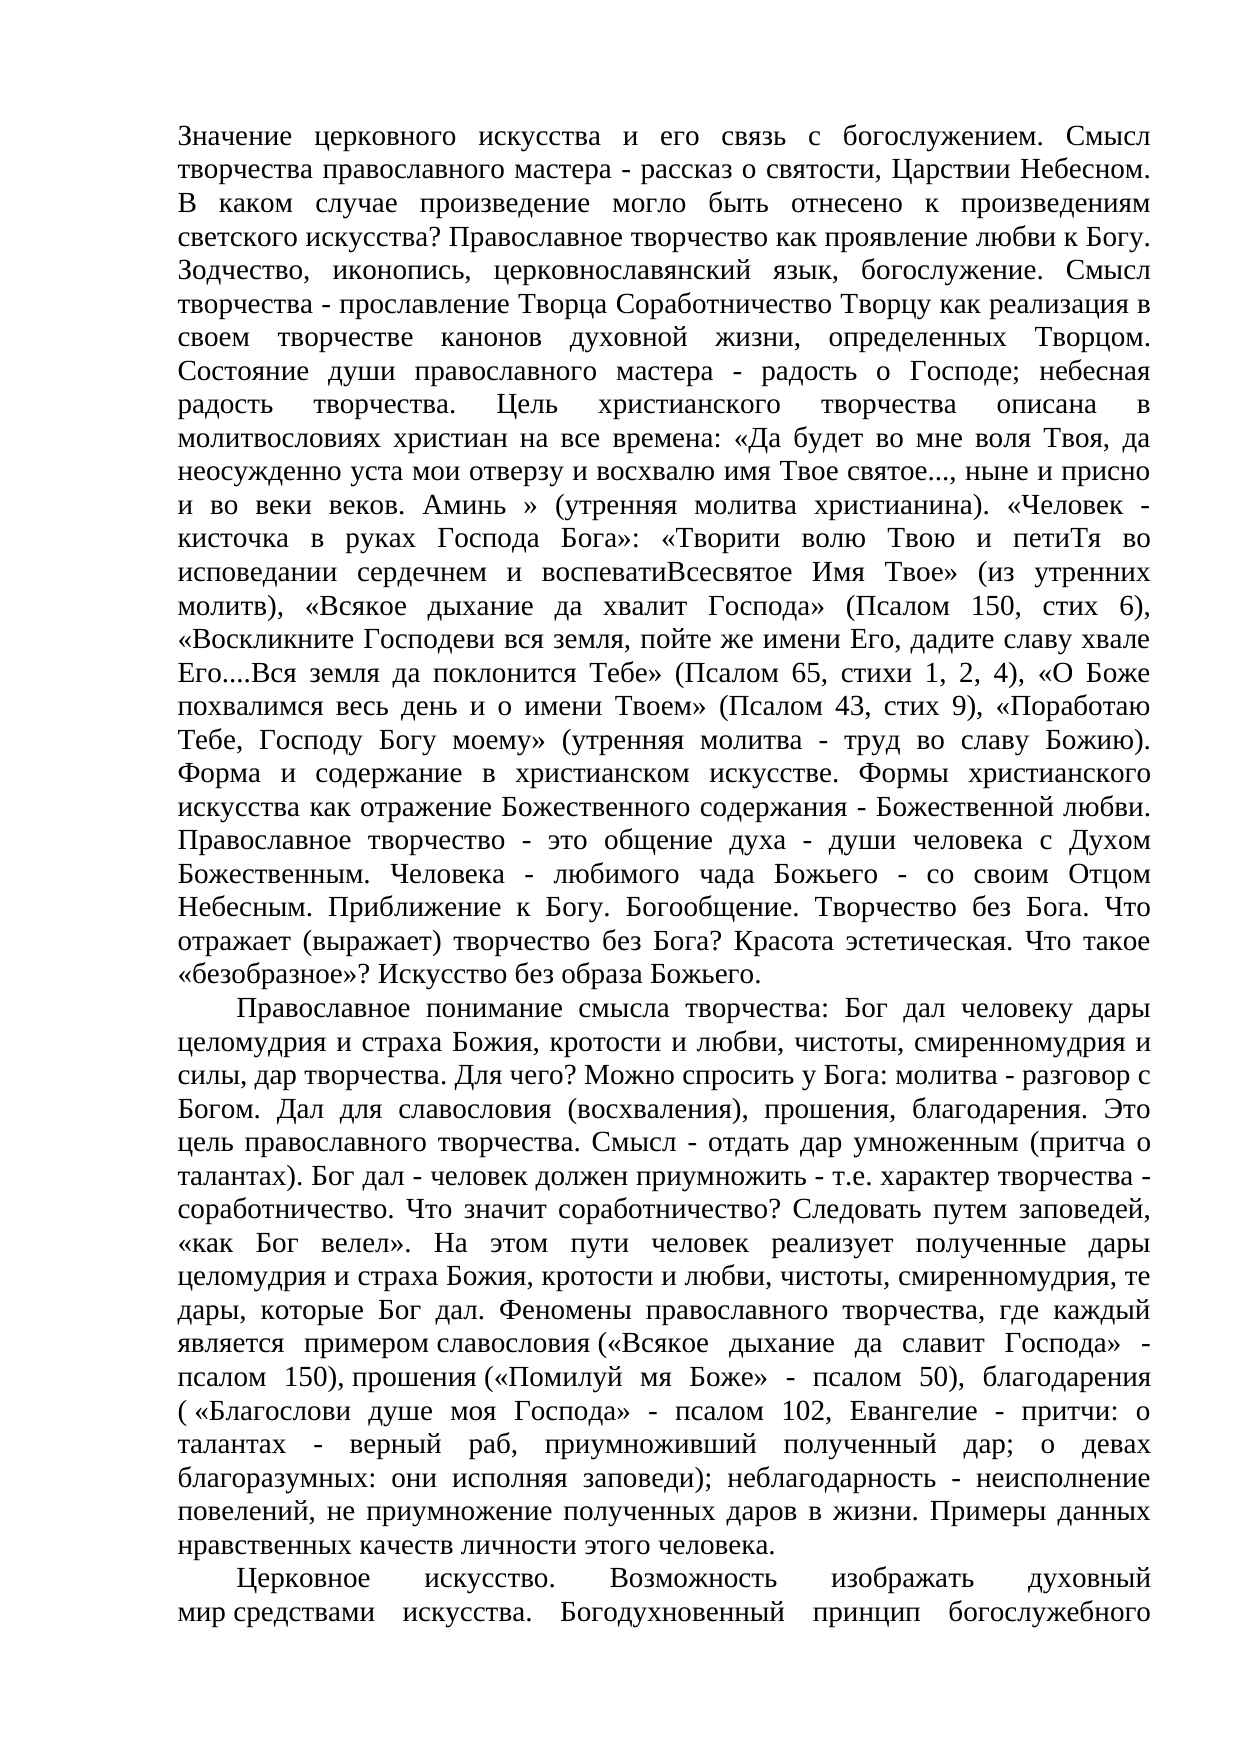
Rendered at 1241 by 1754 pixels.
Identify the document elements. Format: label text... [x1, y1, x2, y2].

text Православное понимание смысла творчества: Бог дал человеку дары целомудрия и страха Божия, кротости и любви, чистоты, смиренномудрия и силы, дар творчества. Для чего? Можно спросить у Бога: молитва - разговор с Богом. Дал для славословия (восхваления), прошения, благодарения. Это цель православного творчества. Смысл - отдать дар умноженным (притча о талантах). Бог дал - человек должен приумножить - т.е. характер творчества - соработничество. Что значит соработничество? Следовать путем заповедей, «как Бог велел». На этом пути человек реализует полученные дары целомудрия и страха Божия, кротости и любви, чистоты, смиренномудрия, те дары, которые Бог дал. Феномены православного творчества, где каждый является примером славословия («Всякое дыхание да славит Господа» - псалом 150), прошения («Помилуй мя Боже» - псалом 50), благодарения ( «Благослови душе моя Господа» - псалом 102, Евангелие - притчи: о талантах - верный раб, приумноживший полученный дар; о девах благоразумных: они исполняя заповеди); неблагодарность - неисполнение повелений, не приумножение полученных даров в жизни. Примеры данных нравственных качеств личности этого человека. [177, 990, 1152, 1560]
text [177, 1560, 1152, 1627]
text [177, 118, 1152, 990]
